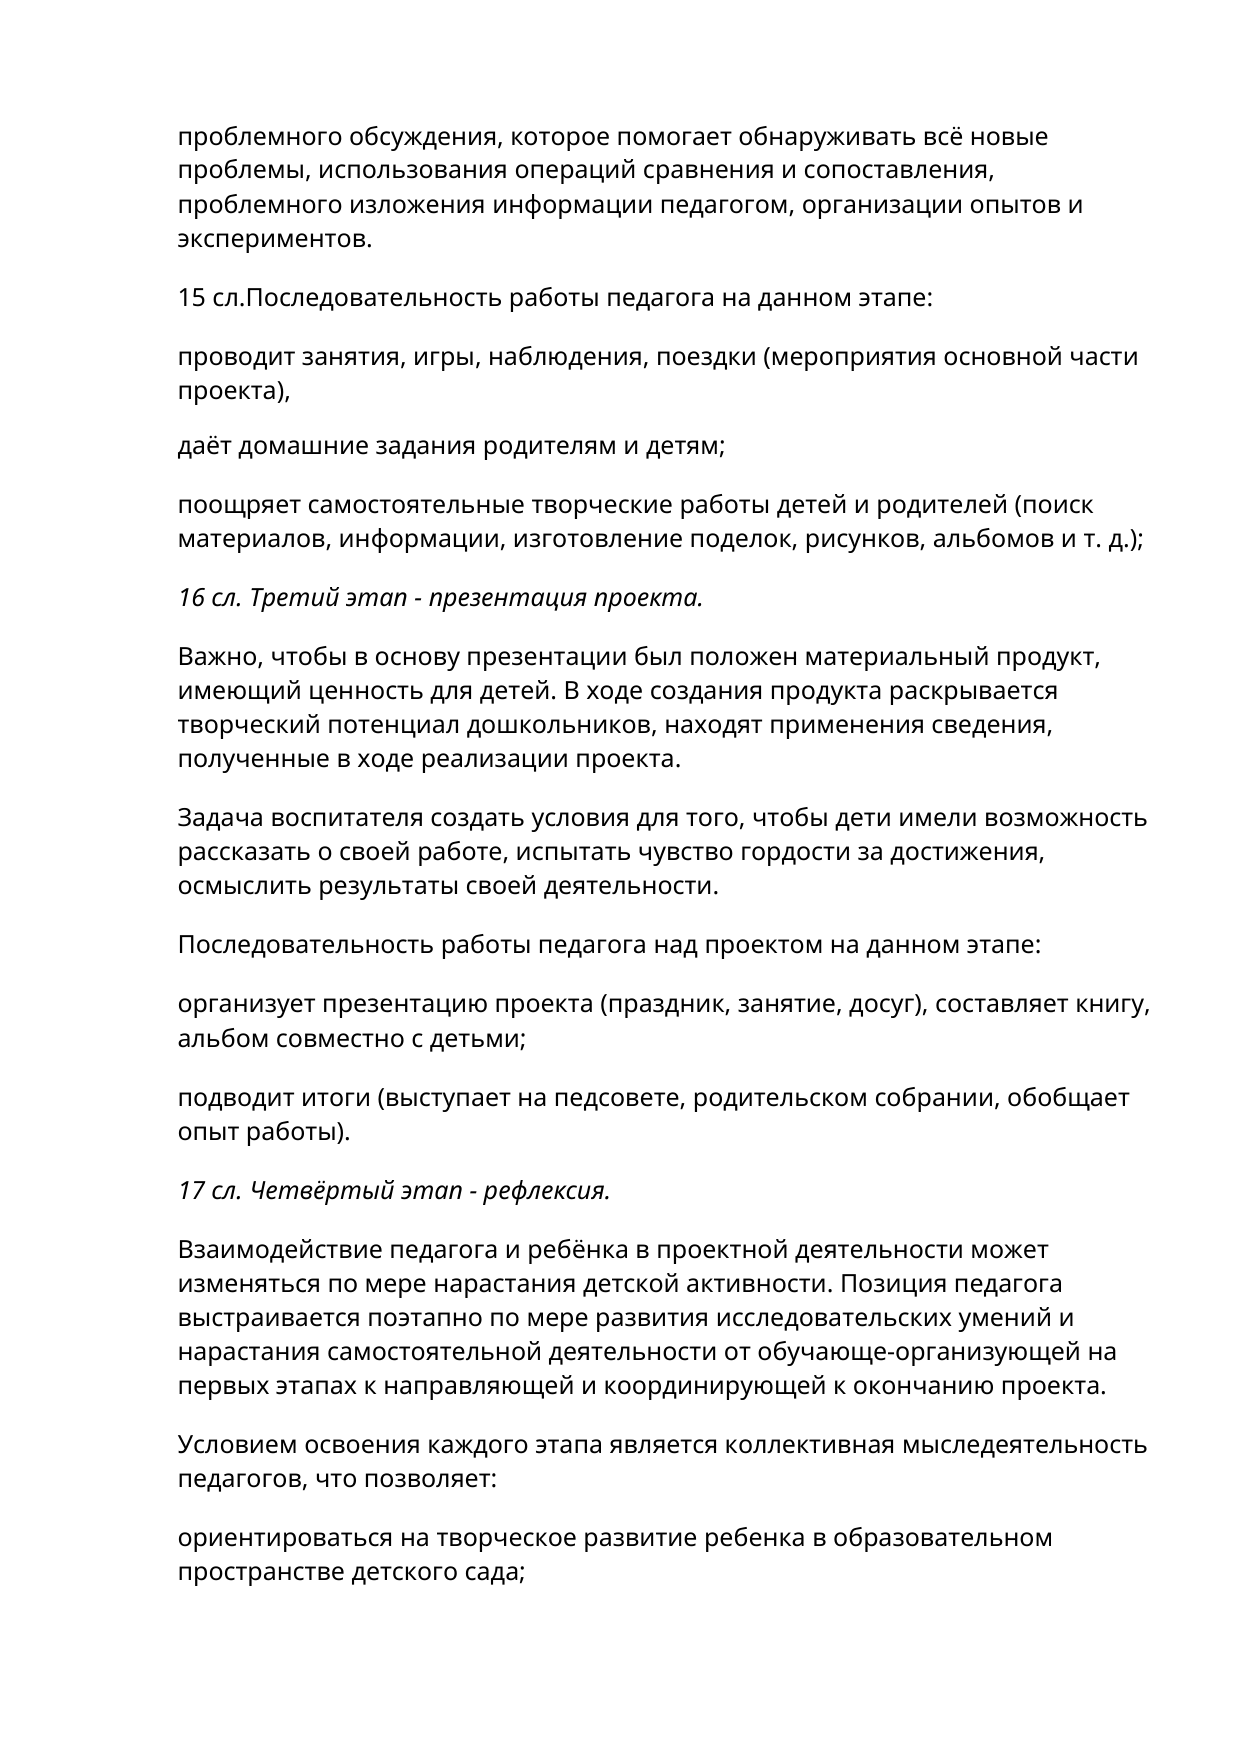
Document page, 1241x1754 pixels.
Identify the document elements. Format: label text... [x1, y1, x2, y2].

text 15 сл.Последовательность работы педагога на данном этапе: [177, 279, 1152, 313]
text 17 сл. Четвёртый этап - рефлексия. [177, 1172, 1152, 1206]
text Взаимодействие педагога и ребёнка в проектной деятельности может изменяться по мере нарастания детской активности. Позиция педагога выстраивается поэтапно по мере развития исследовательских умений и нарастания самостоятельной деятельности от обучающе-организующей на первых этапах к направляющей и координирующей к окончанию проекта. [177, 1231, 1152, 1402]
text Условием освоения каждого этапа является коллективная мыследеятельность педагогов, что позволяет: [177, 1427, 1152, 1495]
text подводит итоги (выступает на педсовете, родительском собрании, обобщает опыт работы). [177, 1079, 1152, 1147]
text Последовательность работы педагога над проектом на данном этапе: [177, 927, 1152, 961]
text даёт домашние задания родителям и детям; [177, 427, 1152, 461]
text ориентироваться на творческое развитие ребенка в образовательном пространстве детского сада; [177, 1520, 1152, 1588]
text проводит занятия, игры, наблюдения, поездки (мероприятия основной части проекта), [177, 338, 1152, 407]
text поощряет самостоятельные творческие работы детей и родителей (поиск материалов, информации, изготовление поделок, рисунков, альбомов и т. д.); [177, 486, 1152, 554]
text Важно, чтобы в основу презентации был положен материальный продукт, имеющий ценность для детей. В ходе создания продукта раскрывается творческий потенциал дошкольников, находят применения сведения, полученные в ходе реализации проекта. [177, 639, 1152, 775]
text 16 сл. Третий этап - презентация проекта. [177, 579, 1152, 614]
text проблемного обсуждения, которое помогает обнаруживать всё новые проблемы, использования операций сравнения и сопоставления, проблемного изложения информации педагогом, организации опытов и экспериментов. [177, 118, 1152, 254]
text Задача воспитателя создать условия для того, чтобы дети имели возможность рассказать о своей работе, испытать чувство гордости за достижения, осмыслить результаты своей деятельности. [177, 800, 1152, 902]
text организует презентацию проекта (праздник, занятие, досуг), составляет книгу, альбом совместно с детьми; [177, 986, 1152, 1054]
